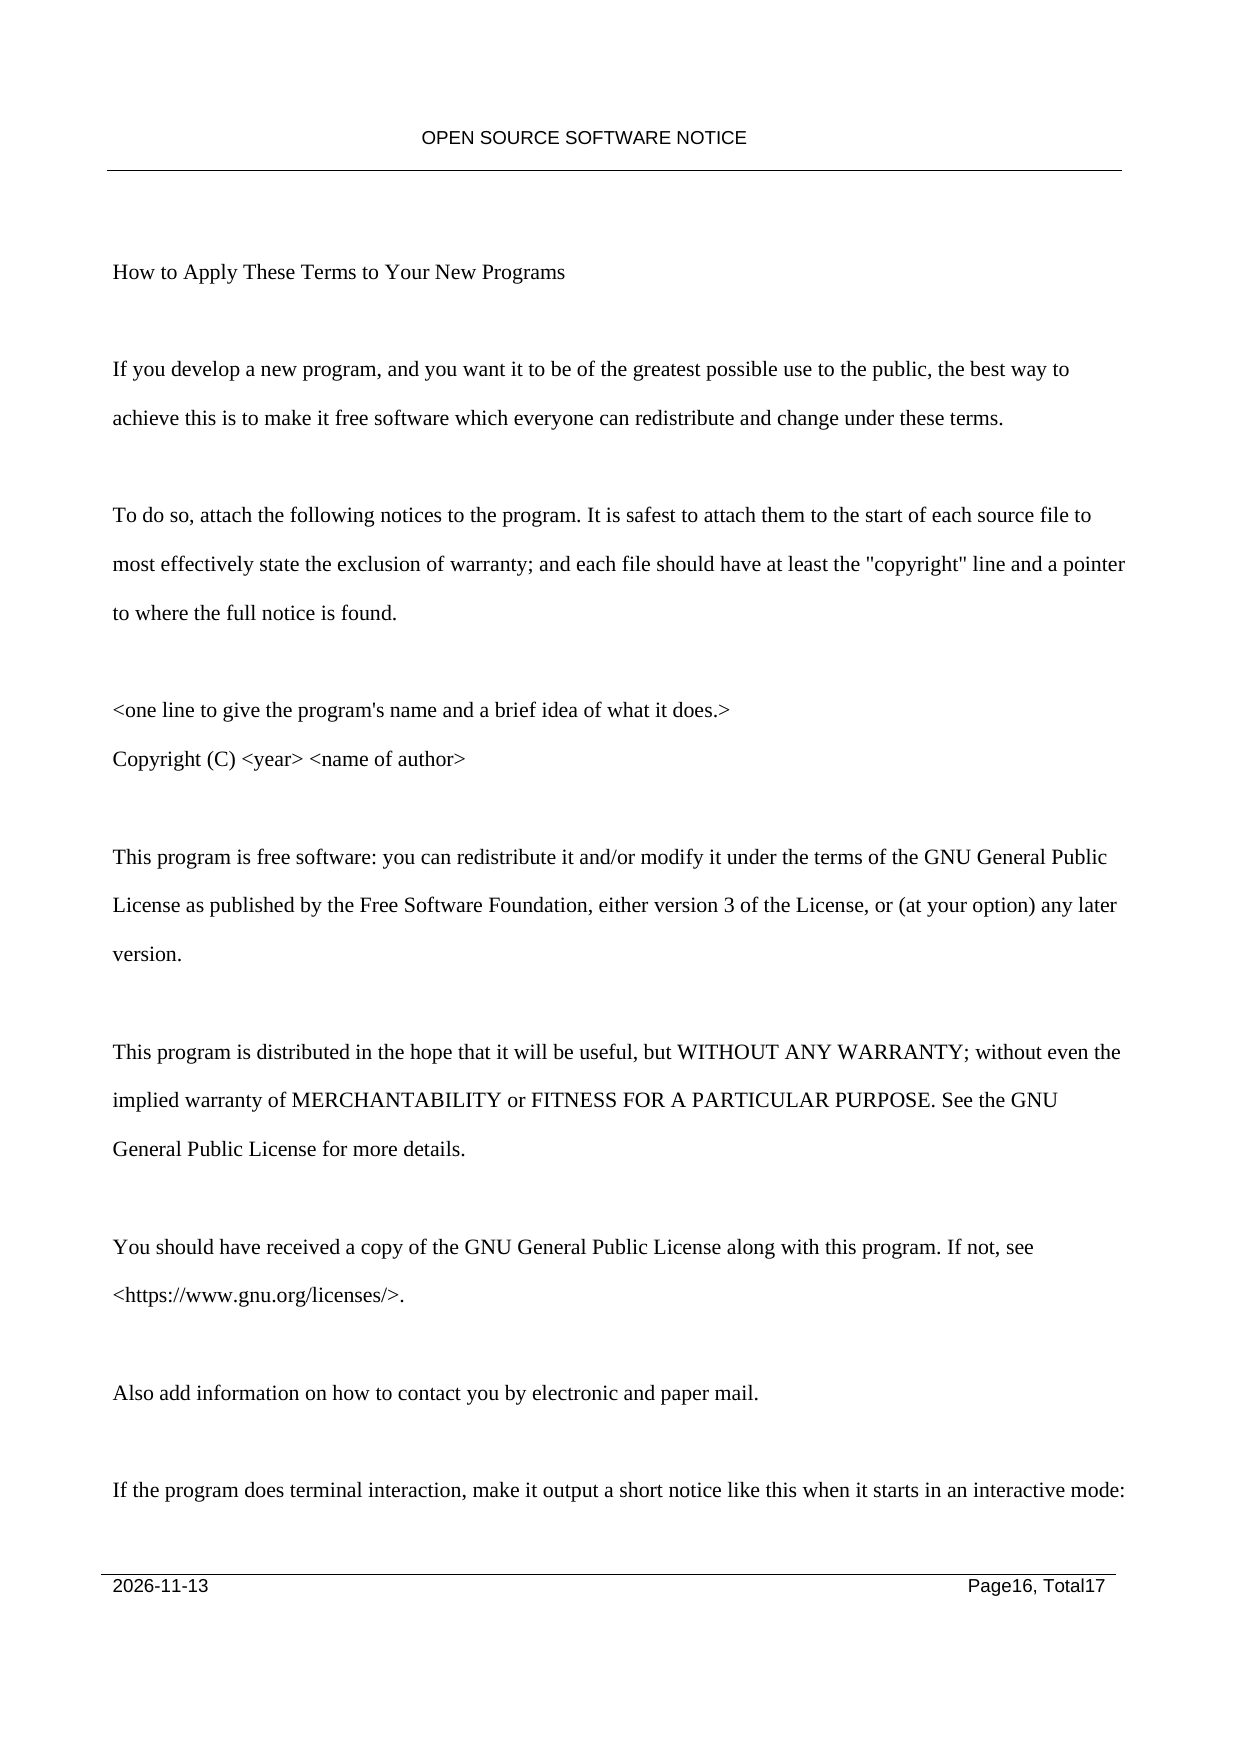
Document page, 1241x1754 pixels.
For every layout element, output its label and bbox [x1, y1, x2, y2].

text [112, 206, 1128, 1506]
